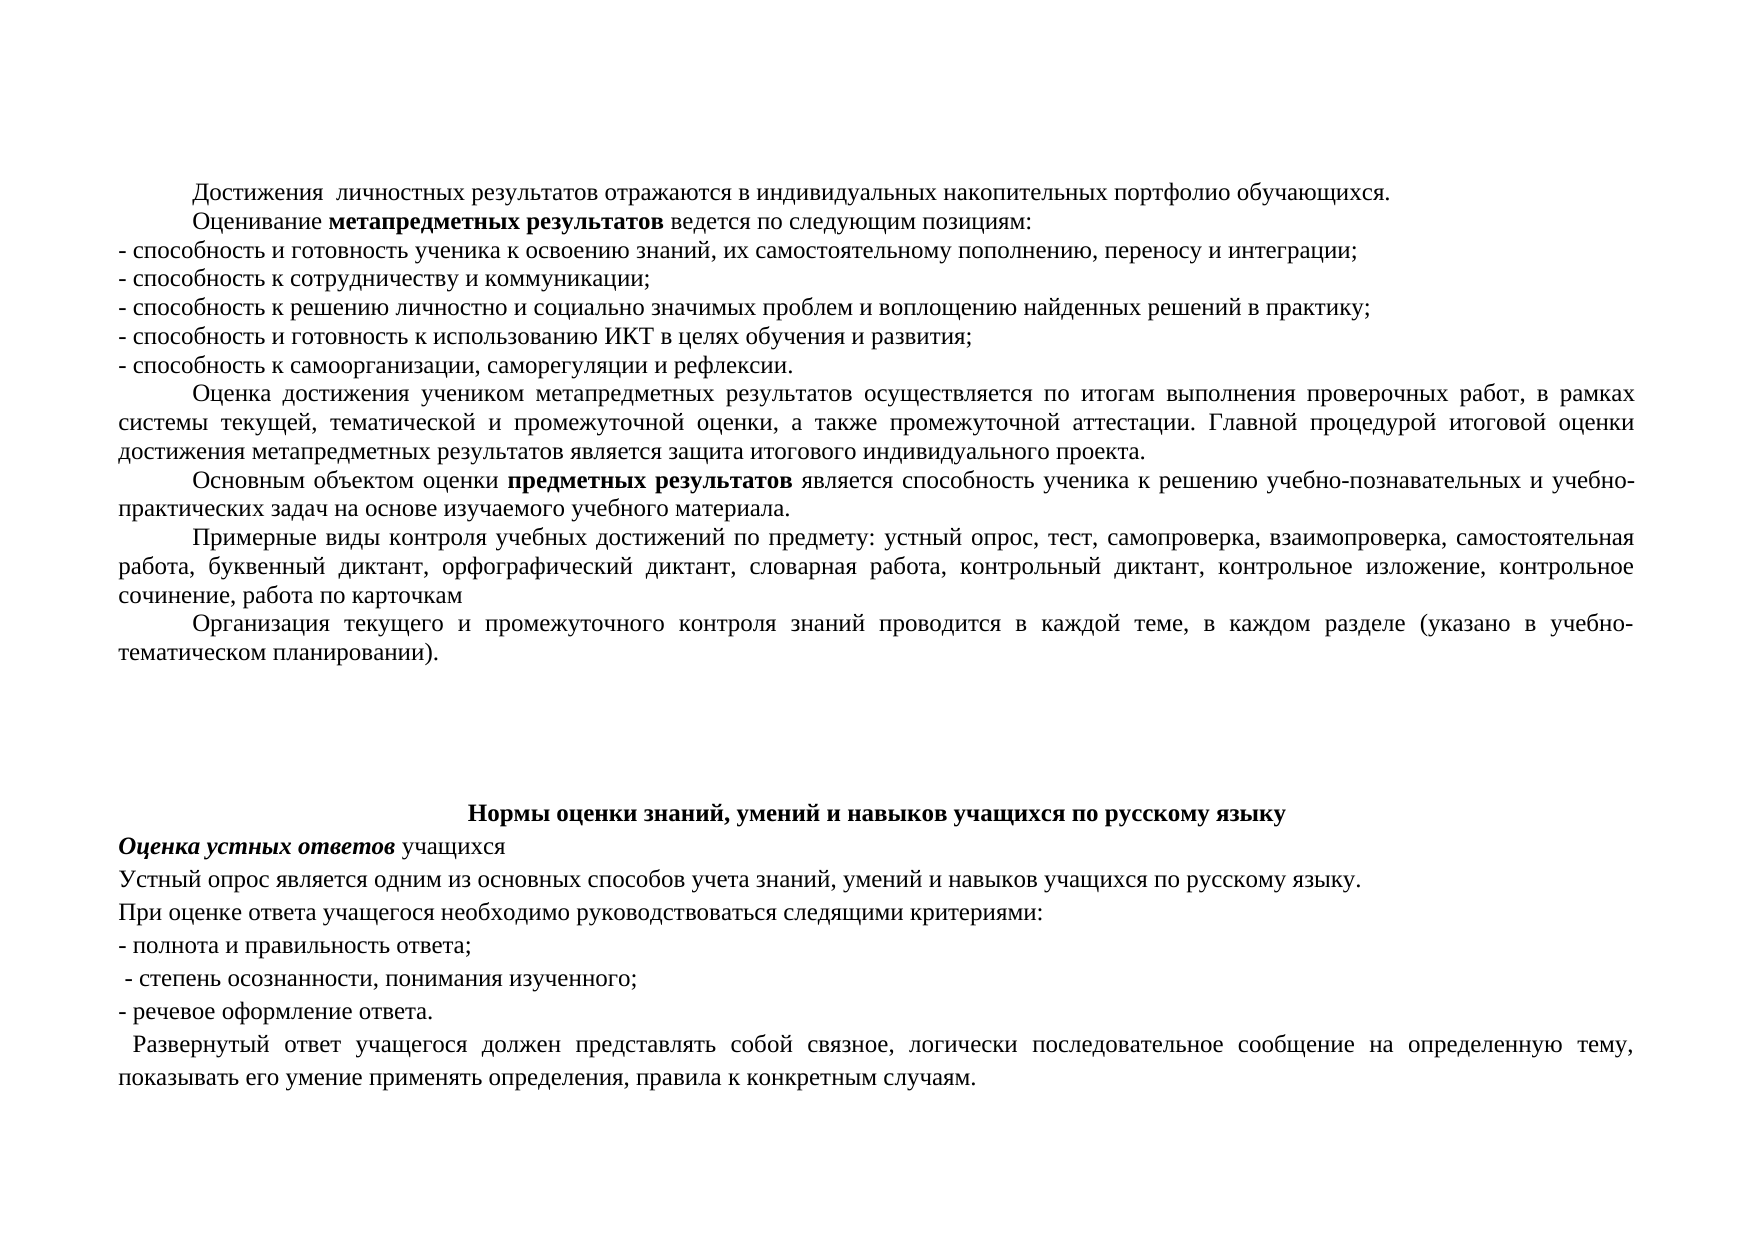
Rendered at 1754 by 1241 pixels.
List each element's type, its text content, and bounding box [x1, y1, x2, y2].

text - способность и готовность к использованию ИКТ в целях обучения и развития; [118, 321, 1636, 350]
text - речевое оформление ответа. [118, 996, 1636, 1025]
text Достижения личностных результатов отражаются в индивидуальных накопительных портфолио обучающихся. [118, 177, 1636, 206]
text Оценка достижения учеником метапредметных результатов осуществляется по итогам выполнения проверочных работ, в рамках системы текущей, тематической и промежуточной оценки, а также промежуточной аттестации. Главной процедурой итоговой оценки достижения метапредметных результатов является защита итогового индивидуального проекта. [118, 378, 1636, 465]
text - полнота и правильность ответа; [118, 930, 1636, 959]
text - степень осознанности, понимания изученного; [118, 963, 1636, 992]
text Нормы оценки знаний, умений и навыков учащихся по русскому языку [118, 798, 1636, 827]
text - способность и готовность ученика к освоению знаний, их самостоятельному пополнению, переносу и интеграции; [118, 235, 1636, 263]
text Устный опрос является одним из основных способов учета знаний, умений и навыков учащихся по русскому языку. [118, 864, 1636, 893]
text Примерные виды контроля учебных достижений по предмету: устный опрос, тест, самопроверка, взаимопроверка, самостоятельная работа, буквенный диктант, орфографический диктант, словарная работа, контрольный диктант, контрольное изложение, контрольное сочинение, работа по карточкам [118, 522, 1636, 608]
text - способность к решению личностно и социально значимых проблем и воплощению найденных решений в практику; [118, 292, 1636, 321]
text Оценка устных ответов учащихся [118, 831, 1636, 860]
text - способность к сотрудничеству и коммуникации; [118, 263, 1636, 292]
text - способность к самоорганизации, саморегуляции и рефлексии. [118, 350, 1636, 378]
text Основным объектом оценки предметных результатов является способность ученика к решению учебно-познавательных и учебно-практических задач на основе изучаемого учебного материала. [118, 465, 1636, 522]
text Оценивание метапредметных результатов ведется по следующим позициям: [118, 206, 1636, 235]
text При оценке ответа учащегося необходимо руководствоваться следящими критериями: [118, 897, 1636, 926]
text Организация текущего и промежуточного контроля знаний проводится в каждой теме, в каждом разделе (указано в учебно-тематическом планировании). [118, 608, 1636, 666]
text Развернутый ответ учащегося должен представлять собой связное, логически последовательное сообщение на определенную тему, показывать его умение применять определения, правила к конкретным случаям. [118, 1029, 1636, 1091]
